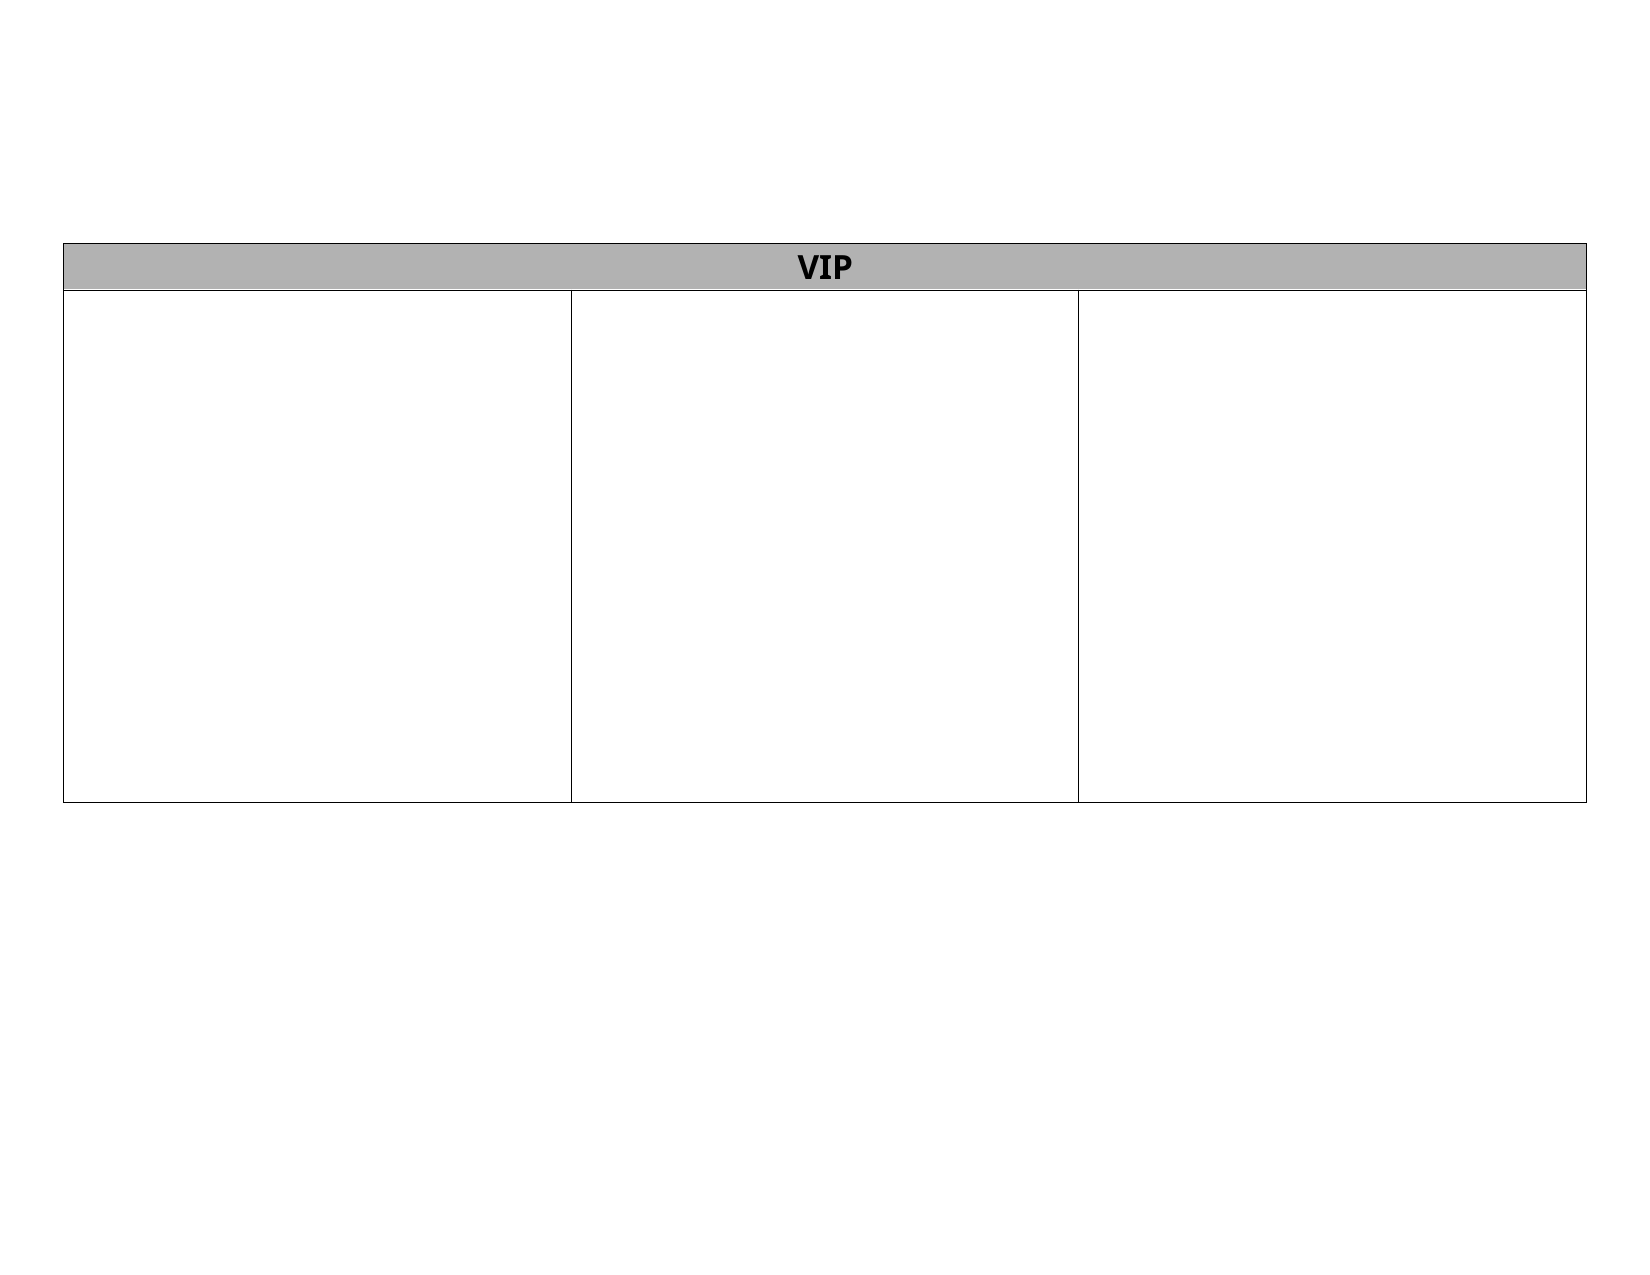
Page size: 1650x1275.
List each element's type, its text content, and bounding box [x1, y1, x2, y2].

table_cell [572, 291, 1078, 802]
table_cell [1079, 291, 1586, 802]
table_header VIP [64, 244, 1586, 289]
table_cell [64, 291, 571, 802]
